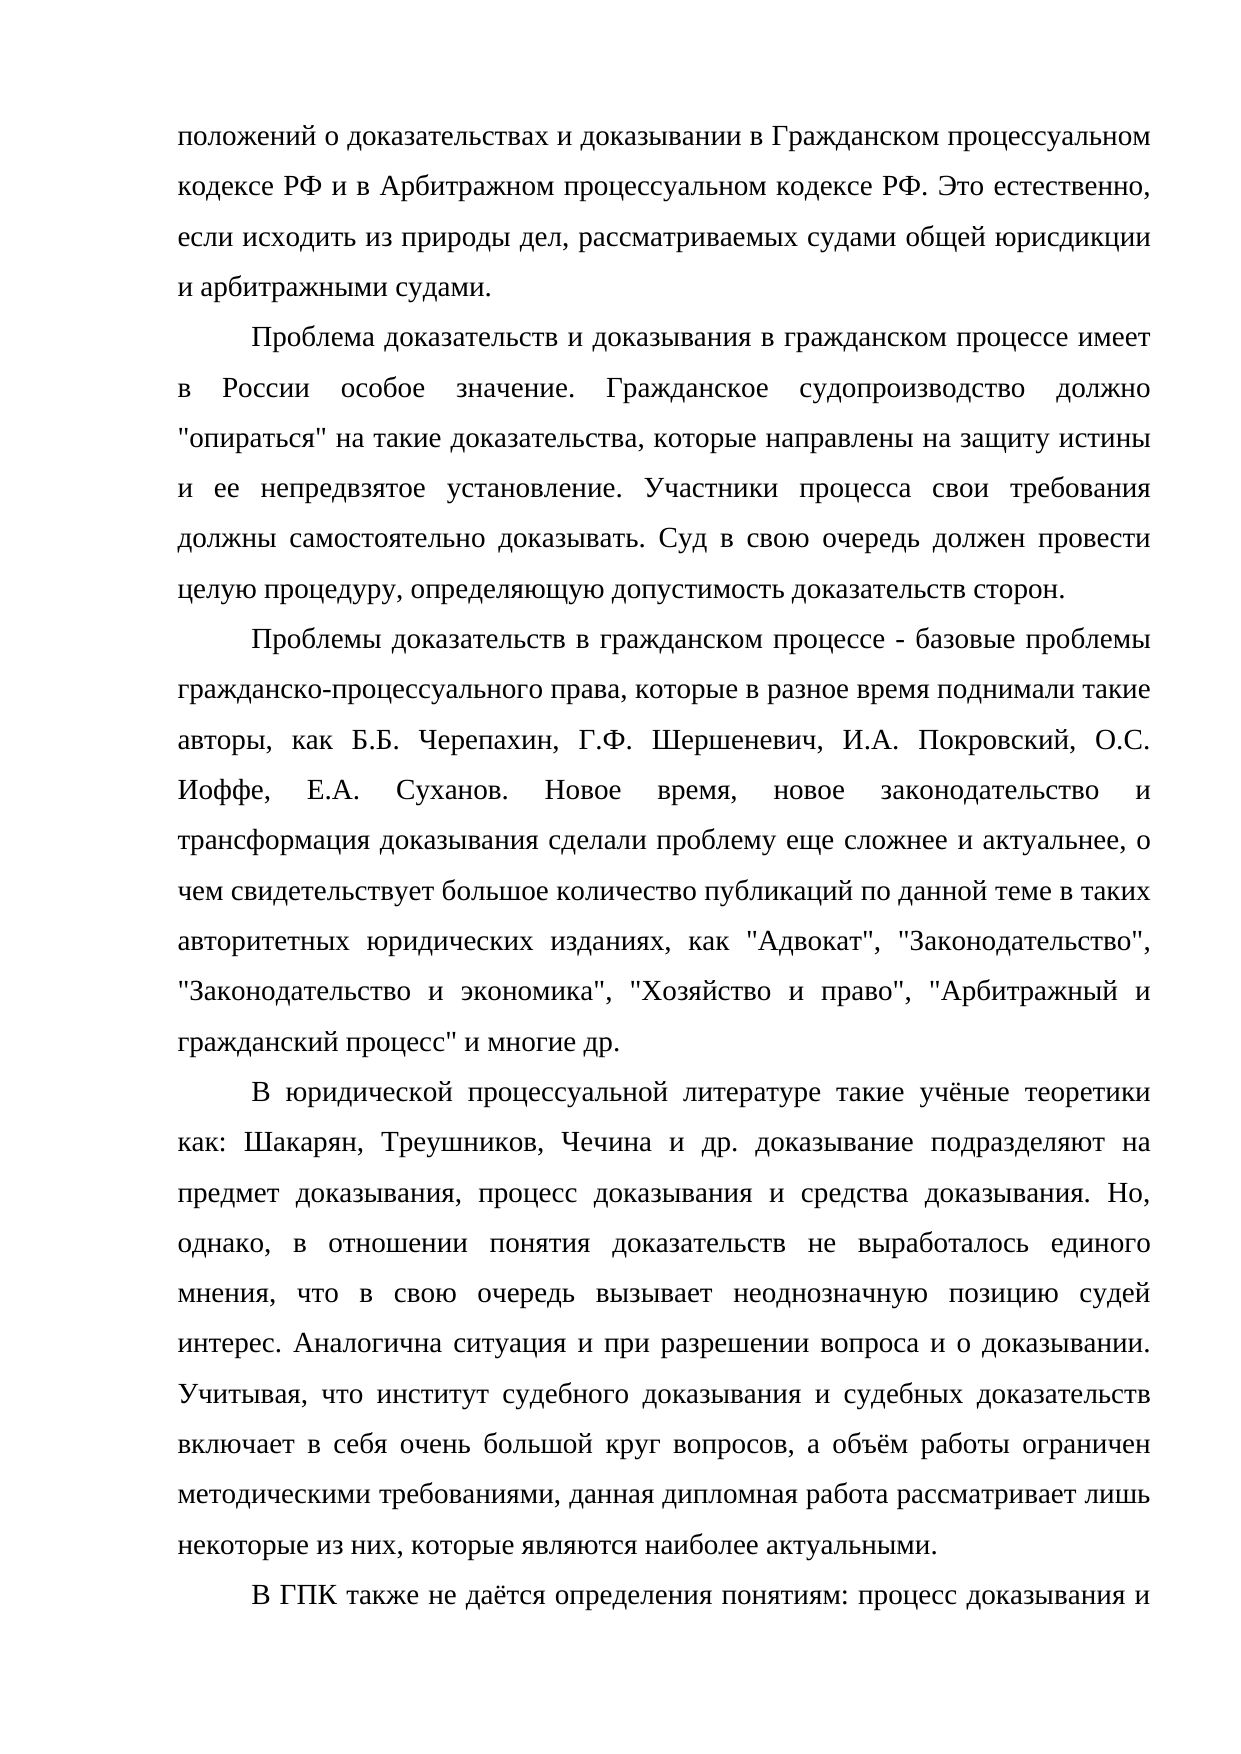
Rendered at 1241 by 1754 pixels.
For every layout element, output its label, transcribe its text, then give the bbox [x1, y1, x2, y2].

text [177, 1577, 1152, 1611]
text В юридической процессуальной литературе такие учёные теоретики как: Шакарян, Треушников, Чечина и др. доказывание подразделяют на предмет доказывания, процесс доказывания и средства доказывания. Но, однако, в отношении понятия доказательств не выработалось единого мнения, что в свою очередь вызывает неоднозначную позицию судей интерес. Аналогична ситуация и при разрешении вопроса и о доказывании. Учитывая, что институт судебного доказывания и судебных доказательств включает в себя очень большой круг вопросов, а объём работы ограничен методическими требованиями, данная дипломная работа рассматривает лишь некоторые из них, которые являются наиболее актуальными. [177, 1074, 1152, 1560]
text Проблема доказательств и доказывания в гражданском процессе имеет в России особое значение. Гражданское судопроизводство должно "опираться" на такие доказательства, которые направлены на защиту истины и ее непредвзятое установление. Участники процесса свои требования должны самостоятельно доказывать. Суд в свою очередь должен провести целую процедуру, определяющую допустимость доказательств сторон. [177, 319, 1152, 604]
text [177, 118, 1152, 303]
text Проблемы доказательств в гражданском процессе - базовые проблемы гражданско-процессуального права, которые в разное время поднимали такие авторы, как Б.Б. Черепахин, Г.Ф. Шершеневич, И.А. Покровский, О.С. Иоффе, Е.А. Суханов. Новое время, новое законодательство и трансформация доказывания сделали проблему еще сложнее и актуальнее, о чем свидетельствует большое количество публикаций по данной теме в таких авторитетных юридических изданиях, как "Адвокат", "Законодательство", "Законодательство и экономика", "Хозяйство и право", "Арбитражный и гражданский процесс" и многие др. [177, 621, 1152, 1057]
